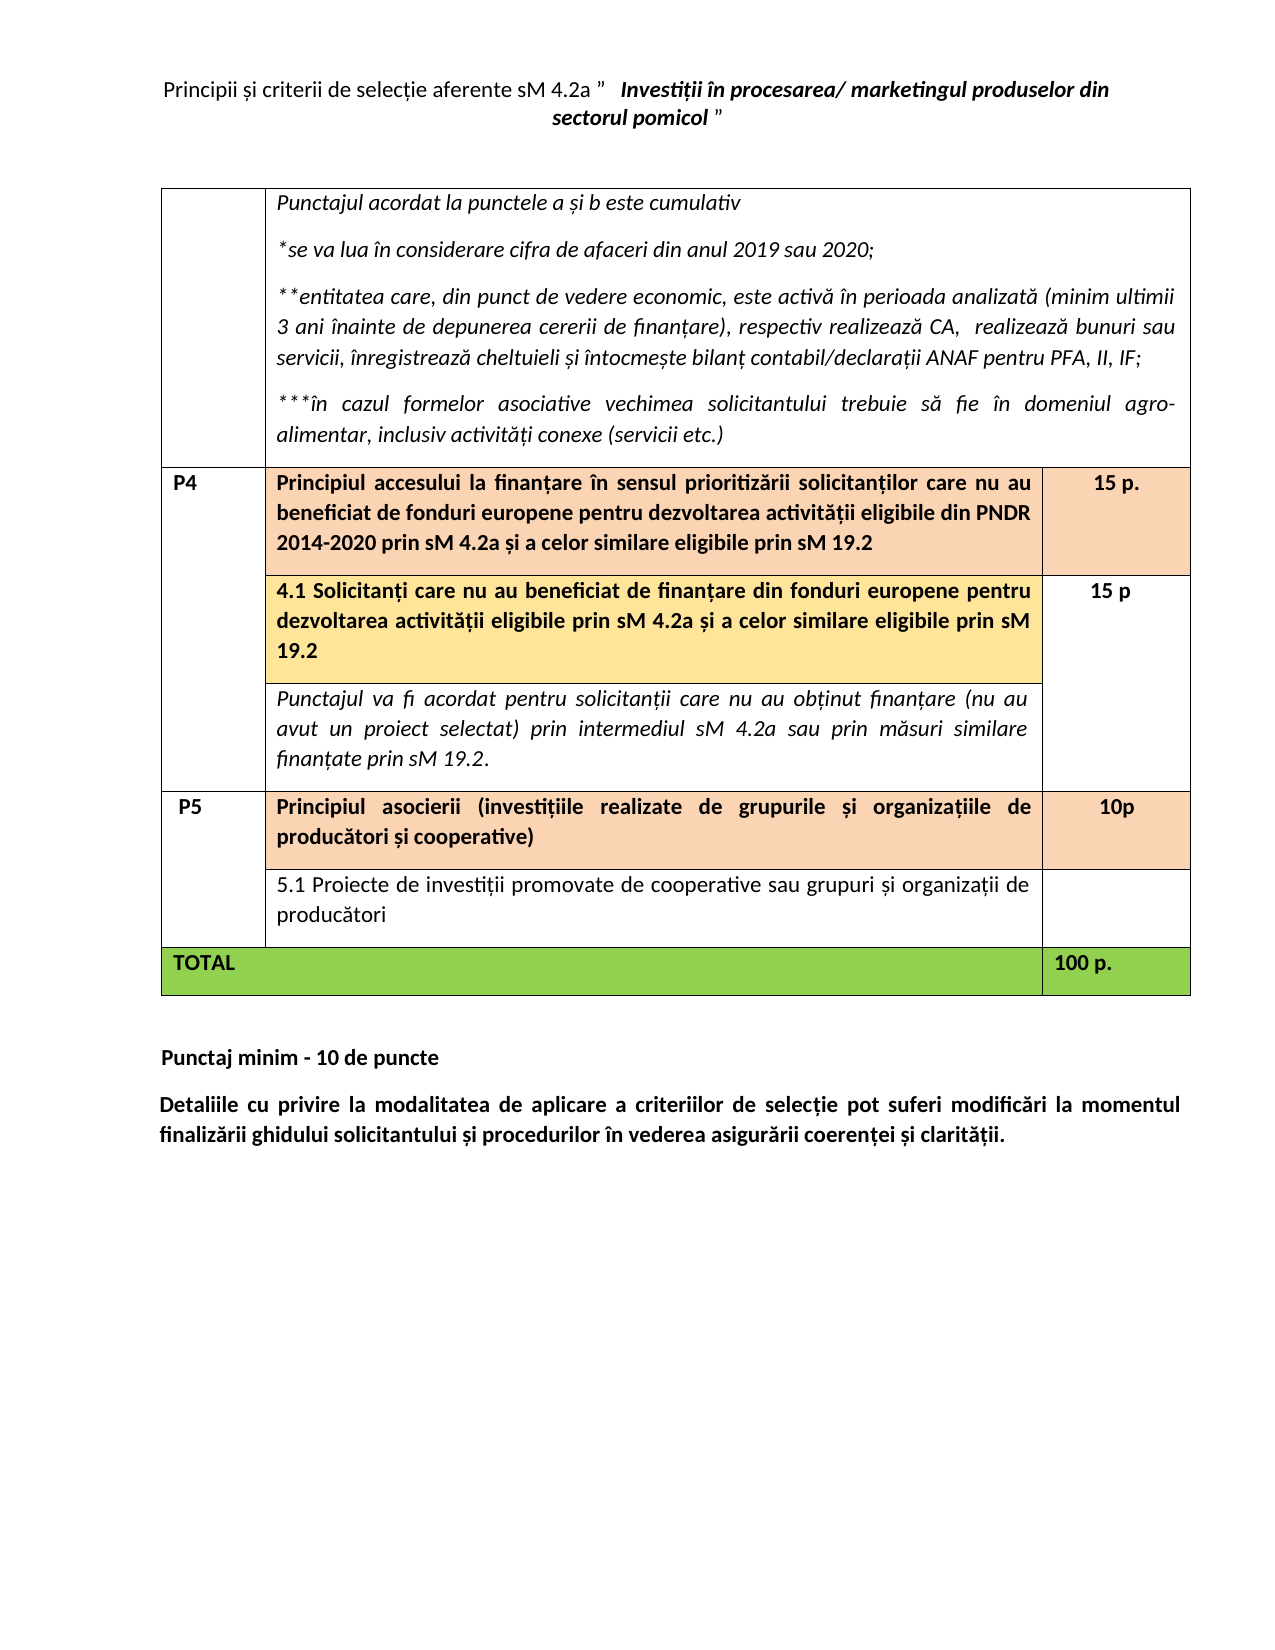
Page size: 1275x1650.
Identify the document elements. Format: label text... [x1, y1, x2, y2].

table_cell Punctajul va fi acordat pentru solicitanții care nu au obținut finanțare (nu au avut un proiect selectat) prin intermediul sM 4.2a sau prin măsuri similare finanțate prin sM 19.2. [266, 684, 1042, 791]
table_cell 10p [1043, 792, 1190, 869]
table_cell 15 p [1043, 576, 1190, 791]
table_cell [1043, 870, 1190, 947]
table_cell 15 p. [1043, 468, 1190, 575]
table_cell 5.1 Proiecte de investiții promovate de cooperative sau grupuri și organizații de producători [266, 870, 1042, 947]
table_cell Principiul accesului la finanțare în sensul prioritizării solicitanților care nu au beneficiat de fonduri europene pentru dezvoltarea activității eligibile din PNDR 2014-2020 prin sM 4.2a și a celor similare eligibile prin sM 19.2 [266, 468, 1042, 575]
table_cell Principiul asocierii (investiţiile realizate de grupurile și organizațiile de producători şi cooperative) [266, 792, 1042, 869]
text Punctaj minim - 10 de puncte [161, 1043, 1125, 1071]
text Detaliile cu privire la modalitatea de aplicare a criteriilor de selecție pot suferi modificări la momentul finalizării ghidului solicitantului și procedurilor în vederea asigurării coerenței și clarității. [159, 1090, 1181, 1148]
table_cell P4 [162, 468, 265, 791]
table_cell TOTAL [162, 948, 1042, 995]
table_cell P5 [162, 792, 265, 947]
table_cell 4.1 Solicitanți care nu au beneficiat de finanțare din fonduri europene pentru dezvoltarea activității eligibile prin sM 4.2a și a celor similare eligibile prin sM 19.2 [266, 576, 1042, 683]
table_cell 100 p. [1043, 948, 1190, 995]
table_cell Punctajul acordat la punctele a și b este cumulativ *se va lua în considerare cifra de afaceri din anul 2019 sau 2020; **entitatea care, din punct de vedere economic, este activă în perioada analizată (minim ultimii 3 ani înainte de depunerea cererii de finanțare), respectiv realizează CA, realizează bunuri sau servicii, înregistrează cheltuieli și întocmește bilanț contabil/declarații ANAF pentru PFA, II, IF; ***în cazul formelor asociative vechimea solicitantului trebuie să fie în domeniul agro- alimentar, inclusiv activități conexe (servicii etc.) [266, 189, 1190, 467]
